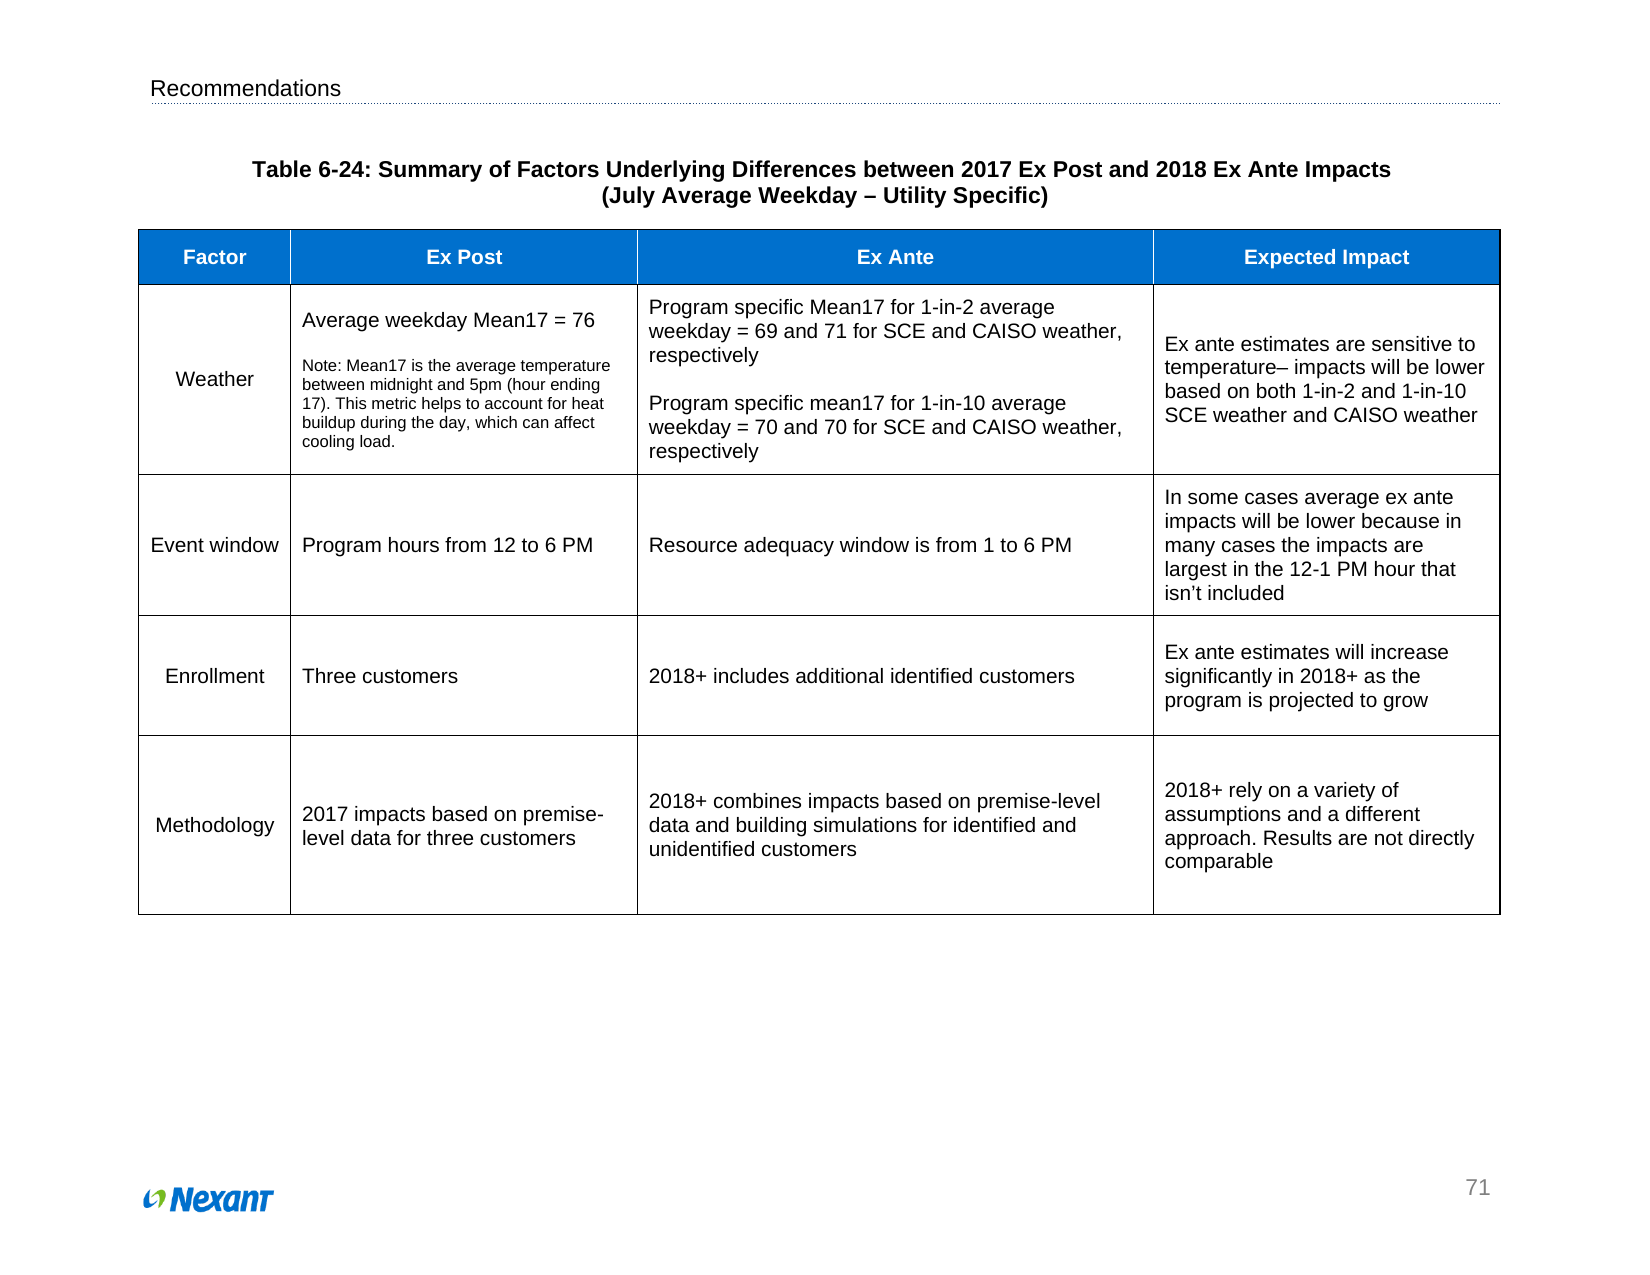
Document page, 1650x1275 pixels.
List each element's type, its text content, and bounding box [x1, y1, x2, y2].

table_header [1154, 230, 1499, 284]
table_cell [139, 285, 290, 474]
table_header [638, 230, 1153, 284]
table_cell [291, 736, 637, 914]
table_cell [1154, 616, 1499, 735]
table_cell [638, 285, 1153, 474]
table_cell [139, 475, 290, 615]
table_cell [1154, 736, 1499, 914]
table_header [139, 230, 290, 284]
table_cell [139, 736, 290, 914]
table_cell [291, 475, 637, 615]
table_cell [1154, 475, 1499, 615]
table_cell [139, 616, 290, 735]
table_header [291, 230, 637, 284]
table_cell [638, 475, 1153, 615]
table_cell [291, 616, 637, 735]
picture [124, 1168, 293, 1230]
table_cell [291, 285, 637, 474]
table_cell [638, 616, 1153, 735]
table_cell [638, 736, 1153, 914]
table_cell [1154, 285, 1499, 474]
